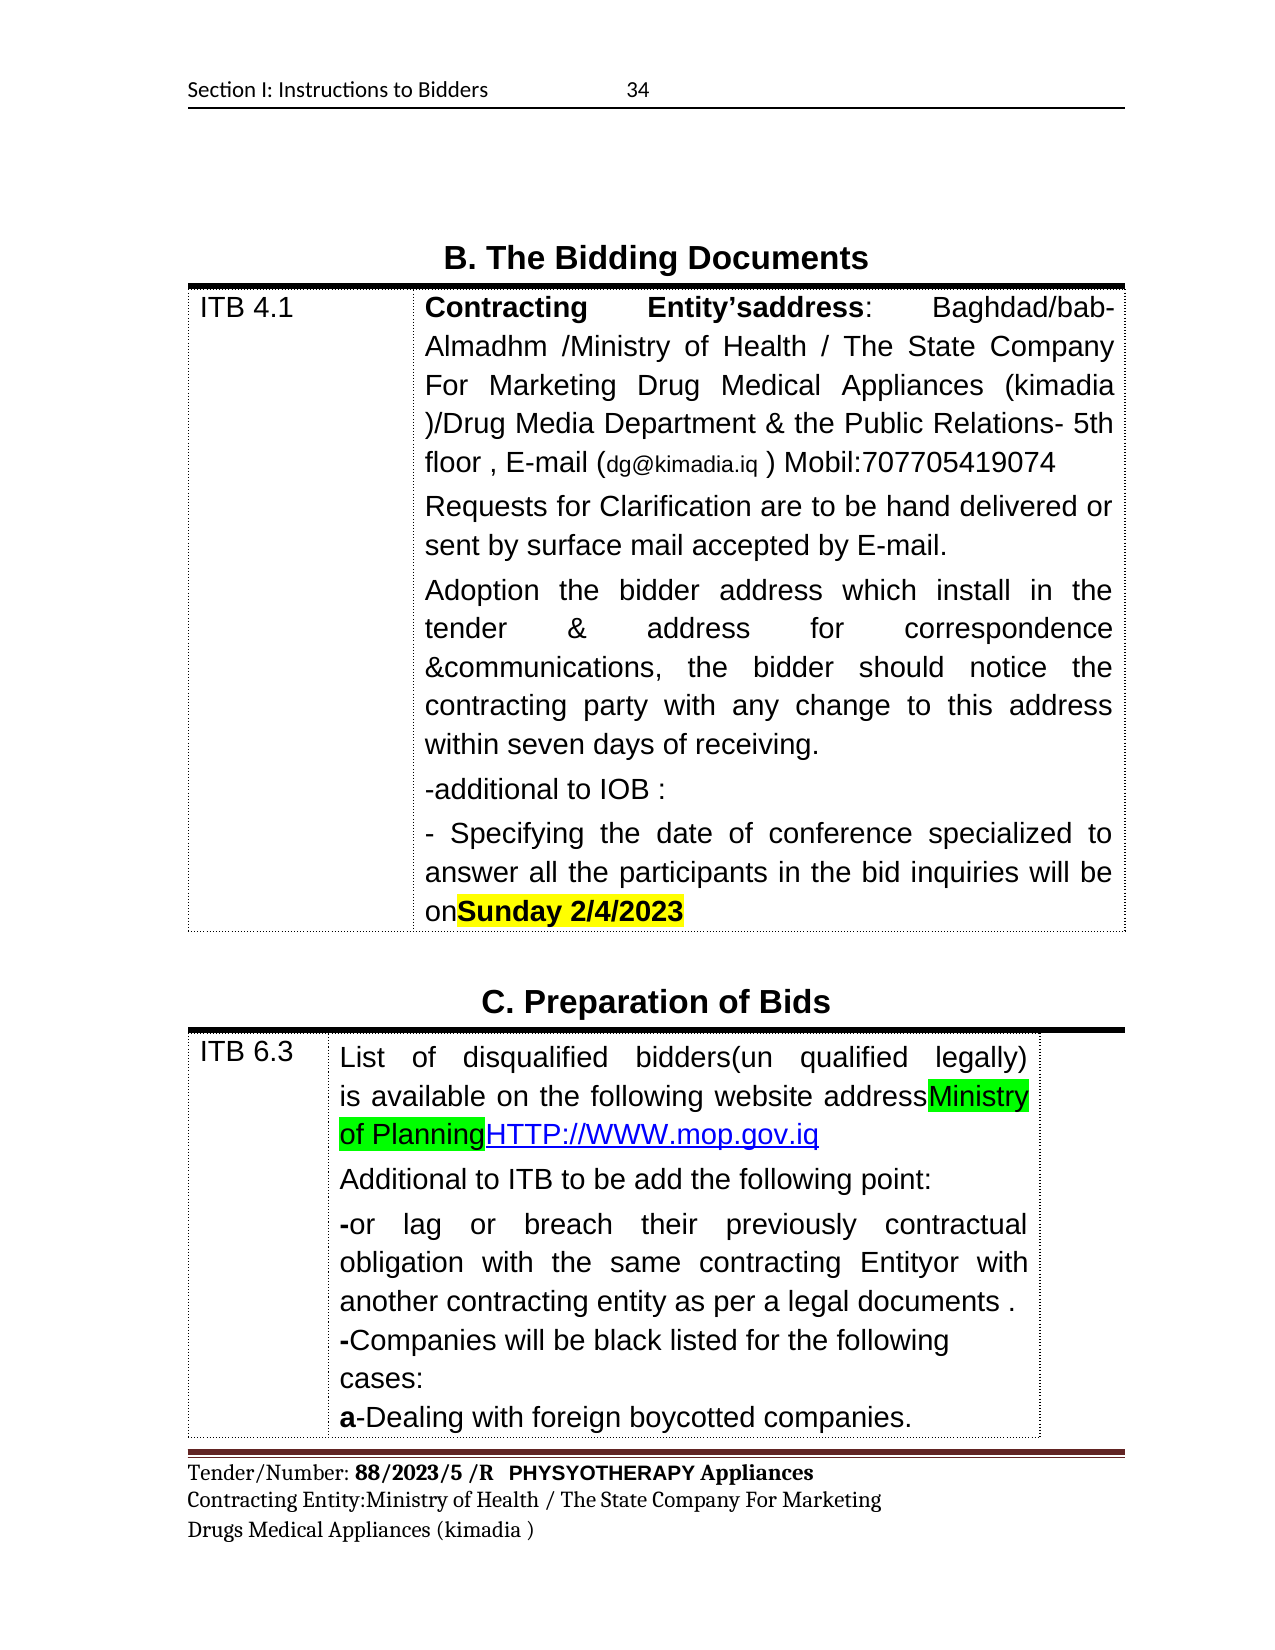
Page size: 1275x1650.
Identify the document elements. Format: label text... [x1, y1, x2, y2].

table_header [328, 1033, 1040, 1437]
text B. The Bidding Documents [187, 238, 1125, 289]
table_header ITB 6.3 [188, 1033, 328, 1437]
table_header ITB 4.1 [188, 289, 413, 931]
table_header Contracting Entity’saddress: Baghdad/bab-Almadhm /Ministry of Health / The State Company For Marketing Drug Medical Appliances (kimadia )/Drug Media Department & the Public Relations- 5th floor , E-mail (dg@kimadia.iq ) Mobil:707705419074 Requests for Clarification are to be hand delivered or sent by surface mail accepted by E-mail. Adoption the bidder address which install in the tender & address for correspondence &communications, the bidder should notice the contracting party with any change to this address within seven days of receiving. -additional to IOB : - Specifying the date of conference specialized to answer all the participants in the bid inquiries will be onSunday 2/4/2023 [413, 289, 1125, 931]
text C. Preparation of Bids [187, 982, 1125, 1033]
